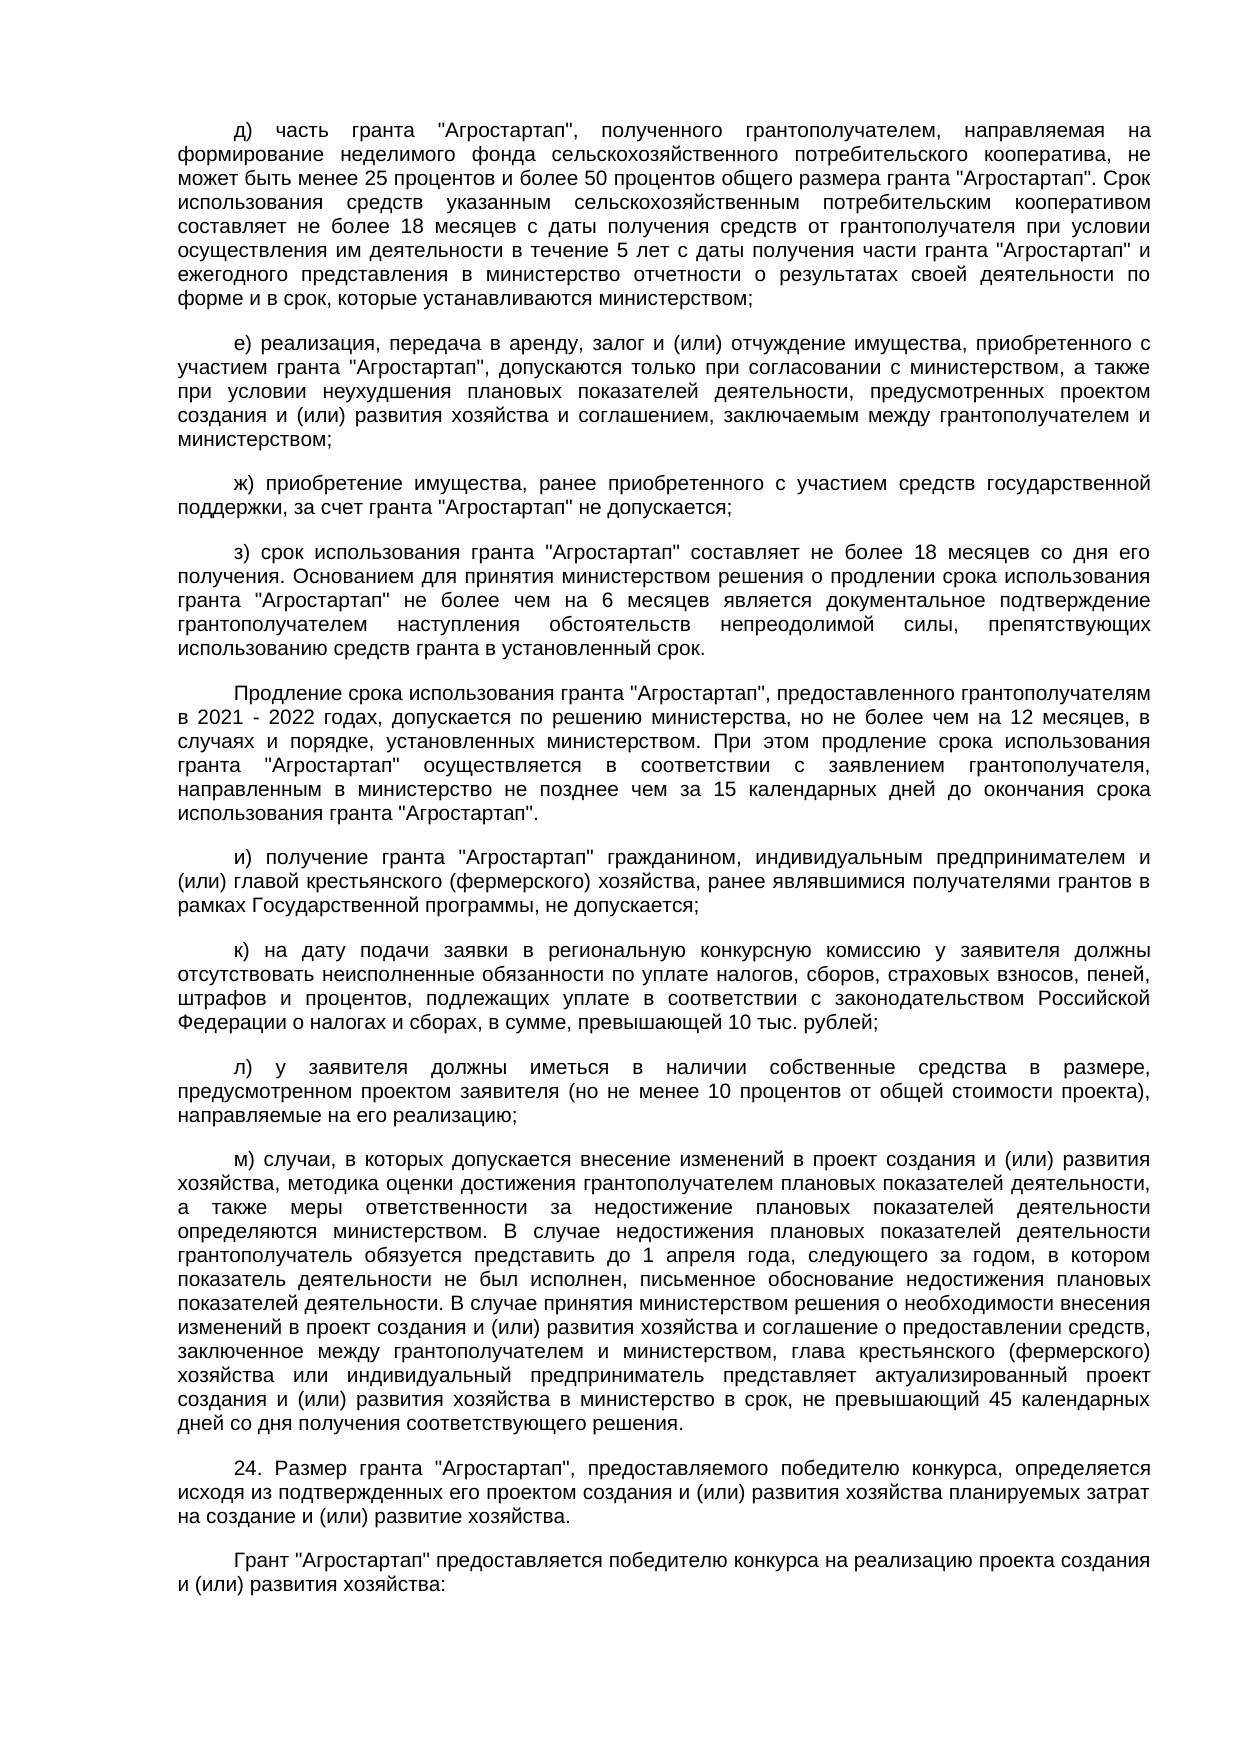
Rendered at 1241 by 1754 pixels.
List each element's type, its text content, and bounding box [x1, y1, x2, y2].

text з) срок использования гранта "Агростартап" составляет не более 18 месяцев со дня его получения. Основанием для принятия министерством решения о продлении срока использования гранта "Агростартап" не более чем на 6 месяцев является документальное подтверждение грантополучателем наступления обстоятельств непреодолимой силы, препятствующих использованию средств гранта в установленный срок. [177, 540, 1152, 660]
text ж) приобретение имущества, ранее приобретенного с участием средств государственной поддержки, за счет гранта "Агростартап" не допускается; [177, 471, 1152, 519]
text и) получение гранта "Агростартап" гражданином, индивидуальным предпринимателем и (или) главой крестьянского (фермерского) хозяйства, ранее являвшимися получателями грантов в рамках Государственной программы, не допускается; [177, 845, 1152, 917]
text Продление срока использования гранта "Агростартап", предоставленного грантополучателям в 2021 - 2022 годах, допускается по решению министерства, но не более чем на 12 месяцев, в случаях и порядке, установленных министерством. При этом продление срока использования гранта "Агростартап" осуществляется в соответствии с заявлением грантополучателя, направленным в министерство не позднее чем за 15 календарных дней до окончания срока использования гранта "Агростартап". [177, 681, 1152, 824]
text 24. Размер гранта "Агростартап", предоставляемого победителю конкурса, определяется исходя из подтвержденных его проектом создания и (или) развития хозяйства планируемых затрат на создание и (или) развитие хозяйства. [177, 1456, 1152, 1527]
text м) случаи, в которых допускается внесение изменений в проект создания и (или) развития хозяйства, методика оценки достижения грантополучателем плановых показателей деятельности, а также меры ответственности за недостижение плановых показателей деятельности определяются министерством. В случае недостижения плановых показателей деятельности грантополучатель обязуется представить до 1 апреля года, следующего за годом, в котором показатель деятельности не был исполнен, письменное обоснование недостижения плановых показателей деятельности. В случае принятия министерством решения о необходимости внесения изменений в проект создания и (или) развития хозяйства и соглашение о предоставлении средств, заключенное между грантополучателем и министерством, глава крестьянского (фермерского) хозяйства или индивидуальный предприниматель представляет актуализированный проект создания и (или) развития хозяйства в министерство в срок, не превышающий 45 календарных дней со дня получения соответствующего решения. [177, 1147, 1152, 1435]
text л) у заявителя должны иметься в наличии собственные средства в размере, предусмотренном проектом заявителя (но не менее 10 процентов от общей стоимости проекта), направляемые на его реализацию; [177, 1054, 1152, 1126]
text д) часть гранта "Агростартап", полученного грантополучателем, направляемая на формирование неделимого фонда сельскохозяйственного потребительского кооператива, не может быть менее 25 процентов и более 50 процентов общего размера гранта "Агростартап". Срок использования средств указанным сельскохозяйственным потребительским кооперативом составляет не более 18 месяцев с даты получения средств от грантополучателя при условии осуществления им деятельности в течение 5 лет с даты получения части гранта "Агростартап" и ежегодного представления в министерство отчетности о результатах своей деятельности по форме и в срок, которые устанавливаются министерством; [177, 118, 1152, 310]
text Грант "Агростартап" предоставляется победителю конкурса на реализацию проекта создания и (или) развития хозяйства: [177, 1548, 1152, 1596]
text е) реализация, передача в аренду, залог и (или) отчуждение имущества, приобретенного с участием гранта "Агростартап", допускаются только при согласовании с министерством, а также при условии неухудшения плановых показателей деятельности, предусмотренных проектом создания и (или) развития хозяйства и соглашением, заключаемым между грантополучателем и министерством; [177, 331, 1152, 450]
text к) на дату подачи заявки в региональную конкурсную комиссию у заявителя должны отсутствовать неисполненные обязанности по уплате налогов, сборов, страховых взносов, пеней, штрафов и процентов, подлежащих уплате в соответствии с законодательством Российской Федерации о налогах и сборах, в сумме, превышающей 10 тыс. рублей; [177, 938, 1152, 1034]
